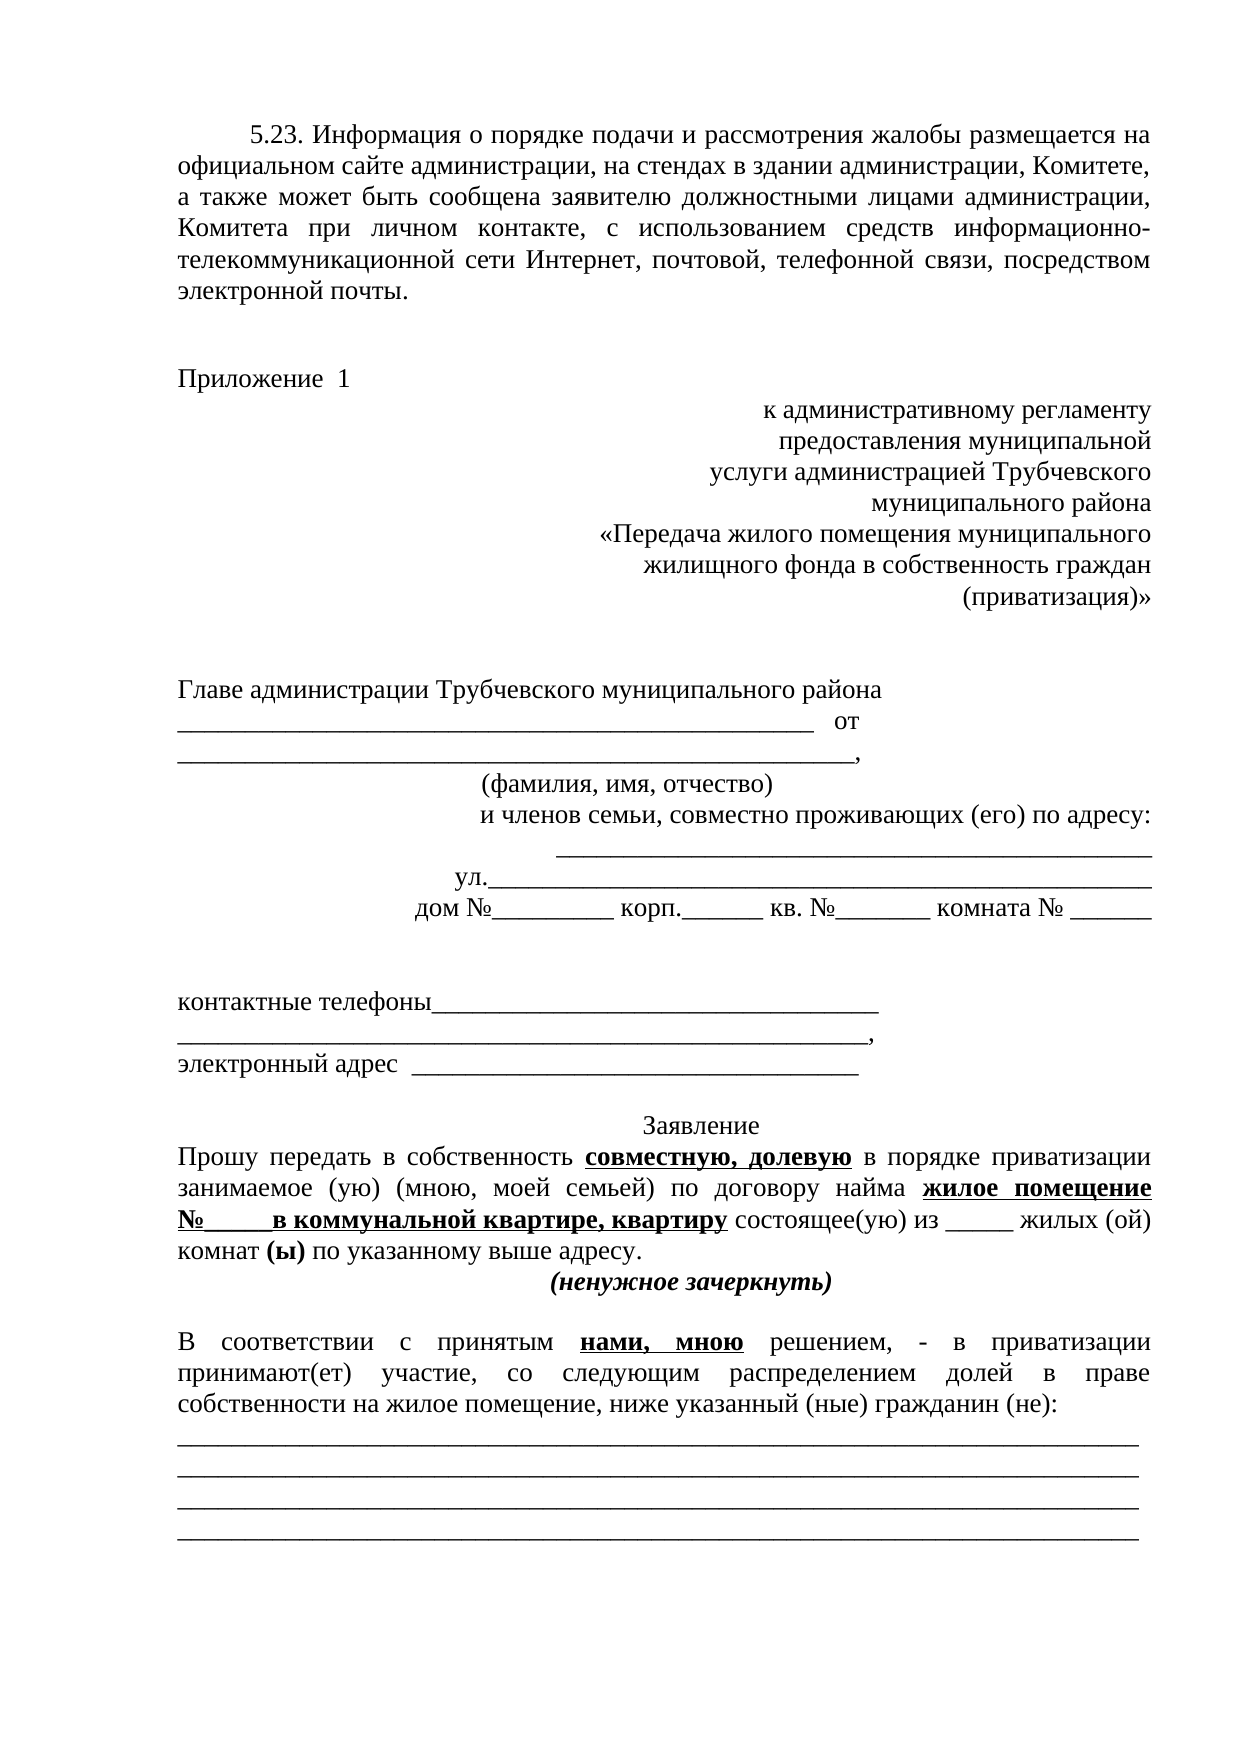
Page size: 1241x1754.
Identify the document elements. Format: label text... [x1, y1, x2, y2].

text _______________________________________________________________________ [177, 1512, 1152, 1543]
text ул._________________________________________________ [177, 860, 1152, 891]
text предоставления муниципальной [177, 424, 1152, 455]
text В соответствии с принятым нами, мною решением, - в приватизации принимают(ет) участие, со следующим распределением долей в праве собственности на жилое помещение, ниже указанный (ные) гражданин (не): [177, 1325, 1152, 1418]
text электронный адрес _________________________________ [177, 1047, 1152, 1078]
text __________________________________________________, [177, 736, 1152, 767]
title «Передача жилого помещения муниципального [177, 517, 1152, 549]
text и членов семьи, совместно проживающих (его) по адресу: [177, 798, 1152, 829]
title (приватизация)» [177, 580, 1152, 611]
text _______________________________________________________________________ [177, 1481, 1152, 1512]
text Заявление [177, 1109, 1152, 1140]
text к административному регламенту [177, 393, 1152, 424]
text ____________________________________________ [177, 829, 1152, 860]
text Приложение 1 [177, 333, 1152, 393]
text услуги администрацией Трубчевского [177, 455, 1152, 486]
text _______________________________________________ от [177, 704, 1152, 736]
text Главе администрации Трубчевского муниципального района [177, 673, 1152, 704]
text ___________________________________________________, [177, 1016, 1152, 1047]
text ______________________________________________________________________________________________________________________________________________ [177, 1418, 1152, 1481]
text контактные телефоны_________________________________ [177, 985, 1152, 1016]
text муниципального района [177, 486, 1152, 517]
text дом №_________ корп.______ кв. №_______ комната № ______ [177, 891, 1152, 922]
text (фамилия, имя, отчество) [177, 767, 1152, 798]
text Прошу передать в собственность совместную, долевую в порядке приватизации занимаемое (ую) (мною, моей семьей) по договору найма жилое помещение №_____в коммунальной квартире, квартиру состоящее(ую) из _____ жилых (ой) комнат (ы) по указанному выше адресу. [177, 1140, 1152, 1265]
text 5.23. Информация о порядке подачи и рассмотрения жалобы размещается на официальном сайте администрации, на стендах в здании администрации, Комитете, а также может быть сообщена заявителю должностными лицами администрации, Комитета при личном контакте, с использованием средств информационно-телекоммуникационной сети Интернет, почтовой, телефонной связи, посредством электронной почты. [177, 118, 1152, 305]
title жилищного фонда в собственность граждан [177, 549, 1152, 580]
text (ненужное зачеркнуть) [177, 1265, 1152, 1296]
